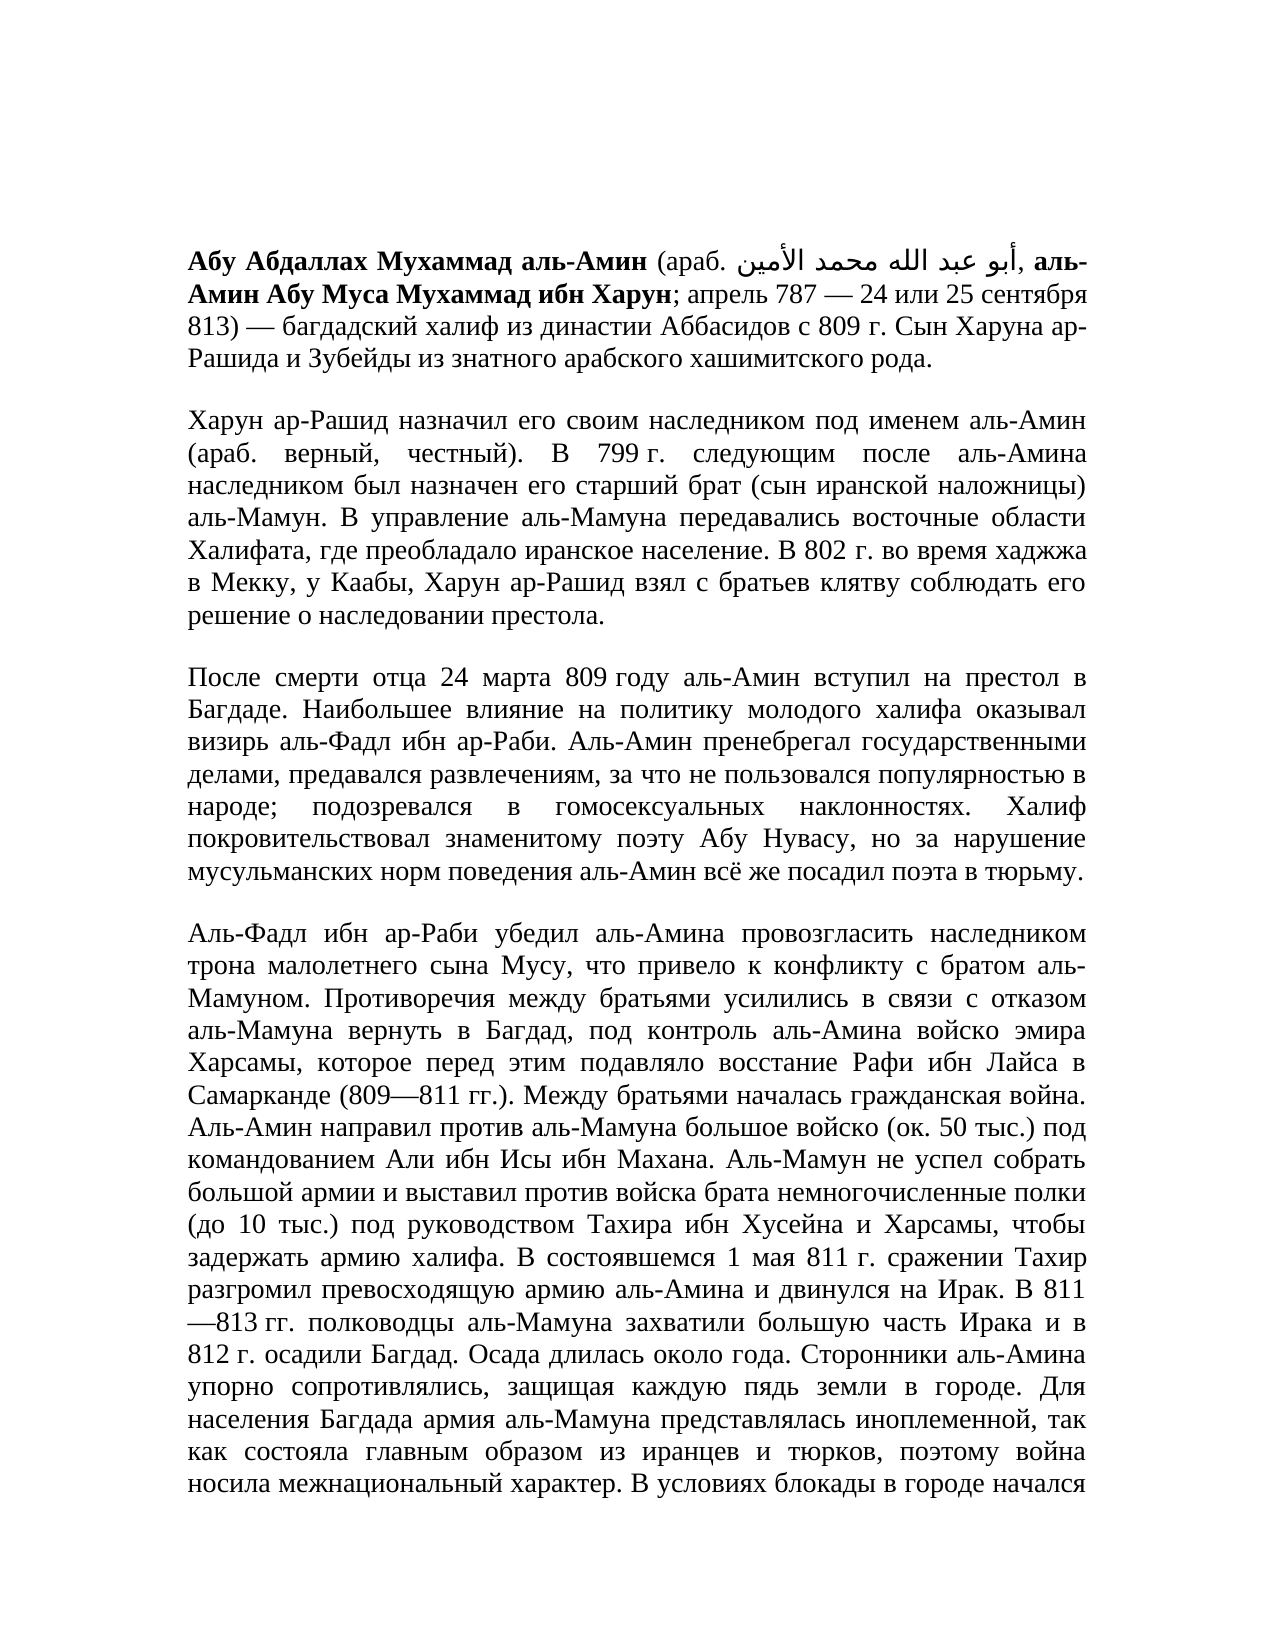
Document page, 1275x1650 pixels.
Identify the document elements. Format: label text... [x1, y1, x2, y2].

text После смерти отца 24 марта 809 году аль-Амин вступил на престол в Багдаде. Наибольшее влияние на политику молодого халифа оказывал визирь аль-Фадл ибн ар-Раби. Аль-Амин пренебрегал государственными делами, предавался развлечениям, за что не пользовался популярностью в народе; подозревался в гомосексуальных наклонностях. Халиф покровительствовал знаменитому поэту Абу Нувасу, но за нарушение мусульманских норм поведения аль-Амин всё же посадил поэта в тюрьму. [187, 659, 1087, 886]
text Харун ар-Рашид назначил его своим наследником под именем аль-Амин (араб. верный, честный). В 799 г. следующим после аль-Амина наследником был назначен его старший брат (сын иранской наложницы) аль-Мамун. В управление аль-Мамуна передавались восточные области Халифата, где преобладало иранское население. В 802 г. во время хаджжа в Мекку, у Каабы, Харун ар-Рашид взял с братьев клятву соблюдать его решение о наследовании престола. [187, 403, 1087, 630]
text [187, 916, 1087, 1499]
text Абу Абдаллах Мухаммад аль-Амин (араб. أبو عبد الله محمد الأمين‎‎, аль-Амин Абу Муса Мухаммад ибн Харун; апрель 787 — 24 или 25 сентября 813) — багдадский халиф из династии Аббасидов с 809 г. Сын Харуна ар-Рашида и Зубейды из знатного арабского хашимитского рода. [187, 244, 1087, 374]
